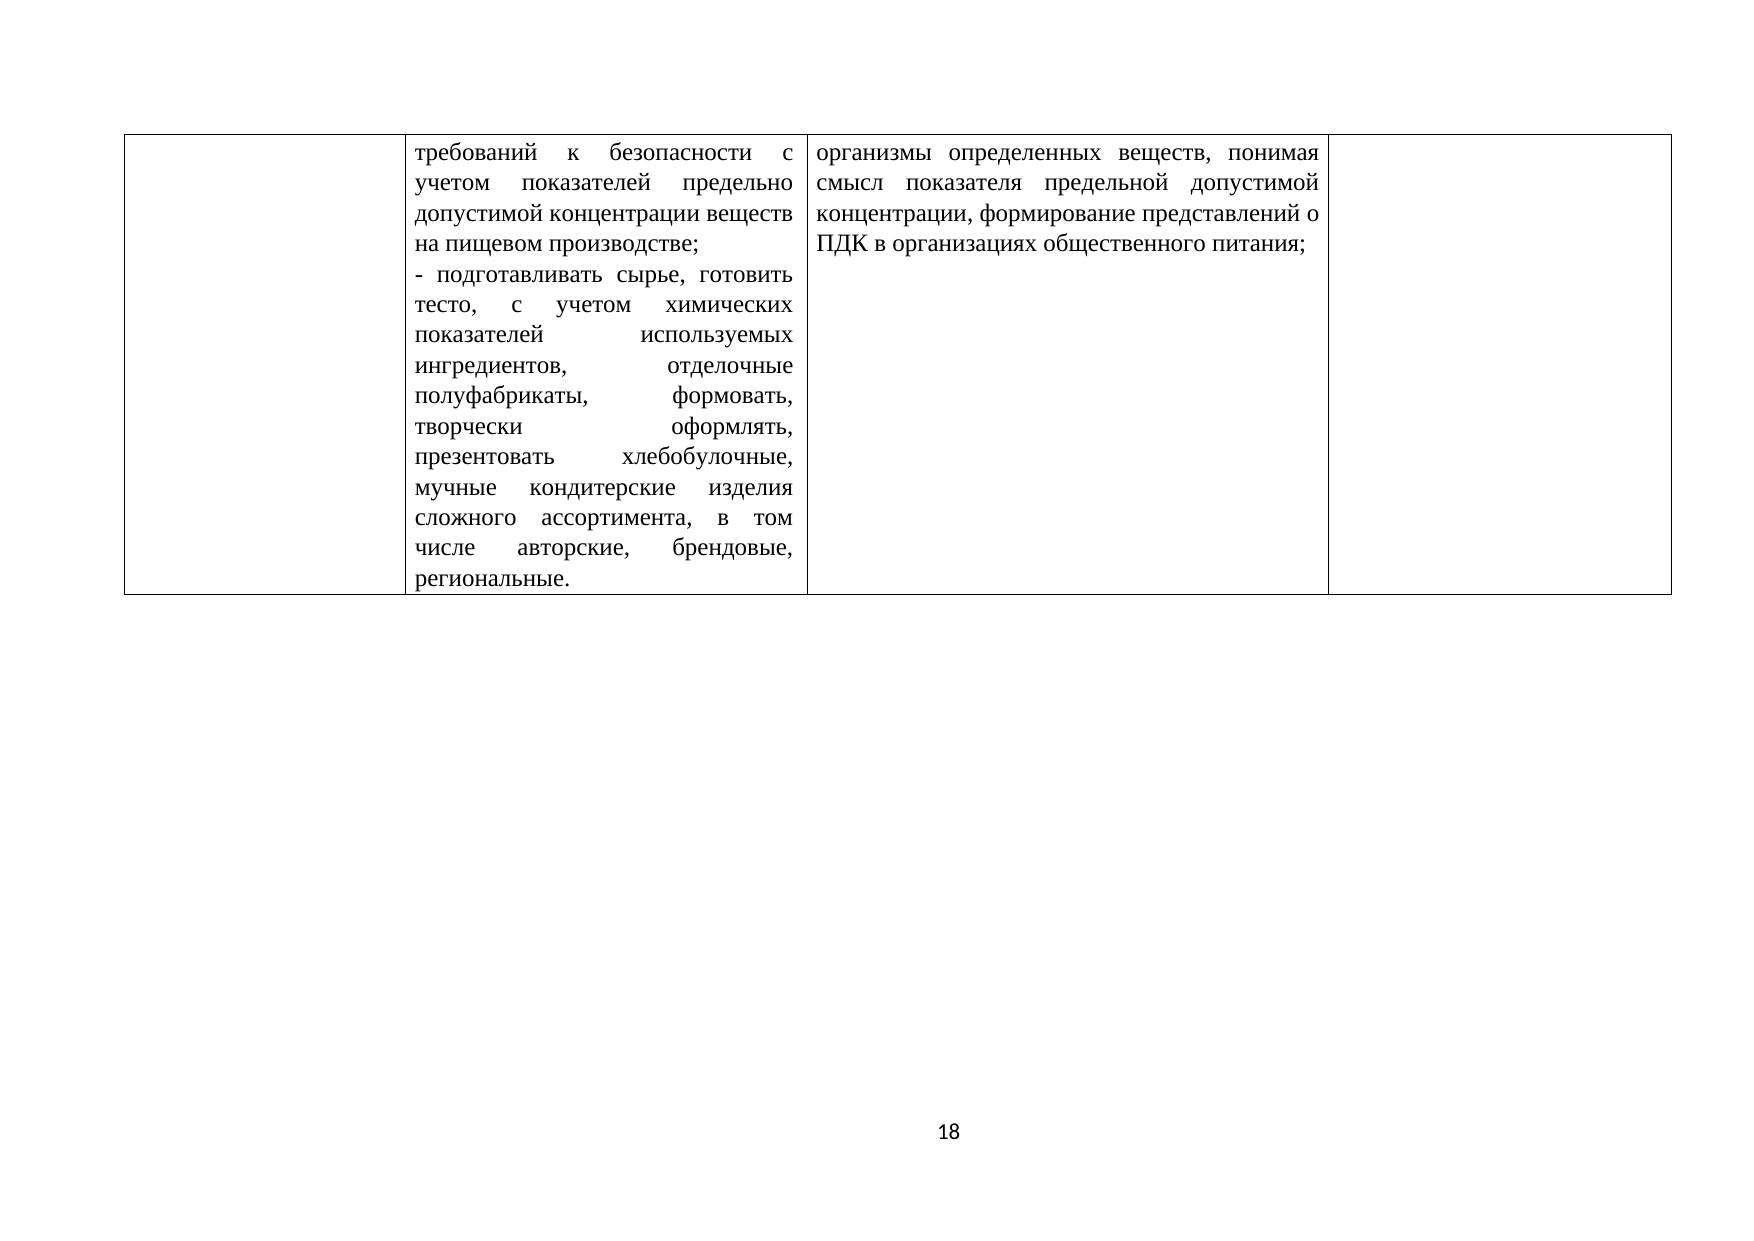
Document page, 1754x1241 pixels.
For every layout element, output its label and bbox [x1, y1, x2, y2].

table_cell [406, 135, 807, 594]
table_cell [1329, 135, 1671, 594]
table_cell [125, 135, 405, 594]
table_cell [808, 135, 1328, 594]
